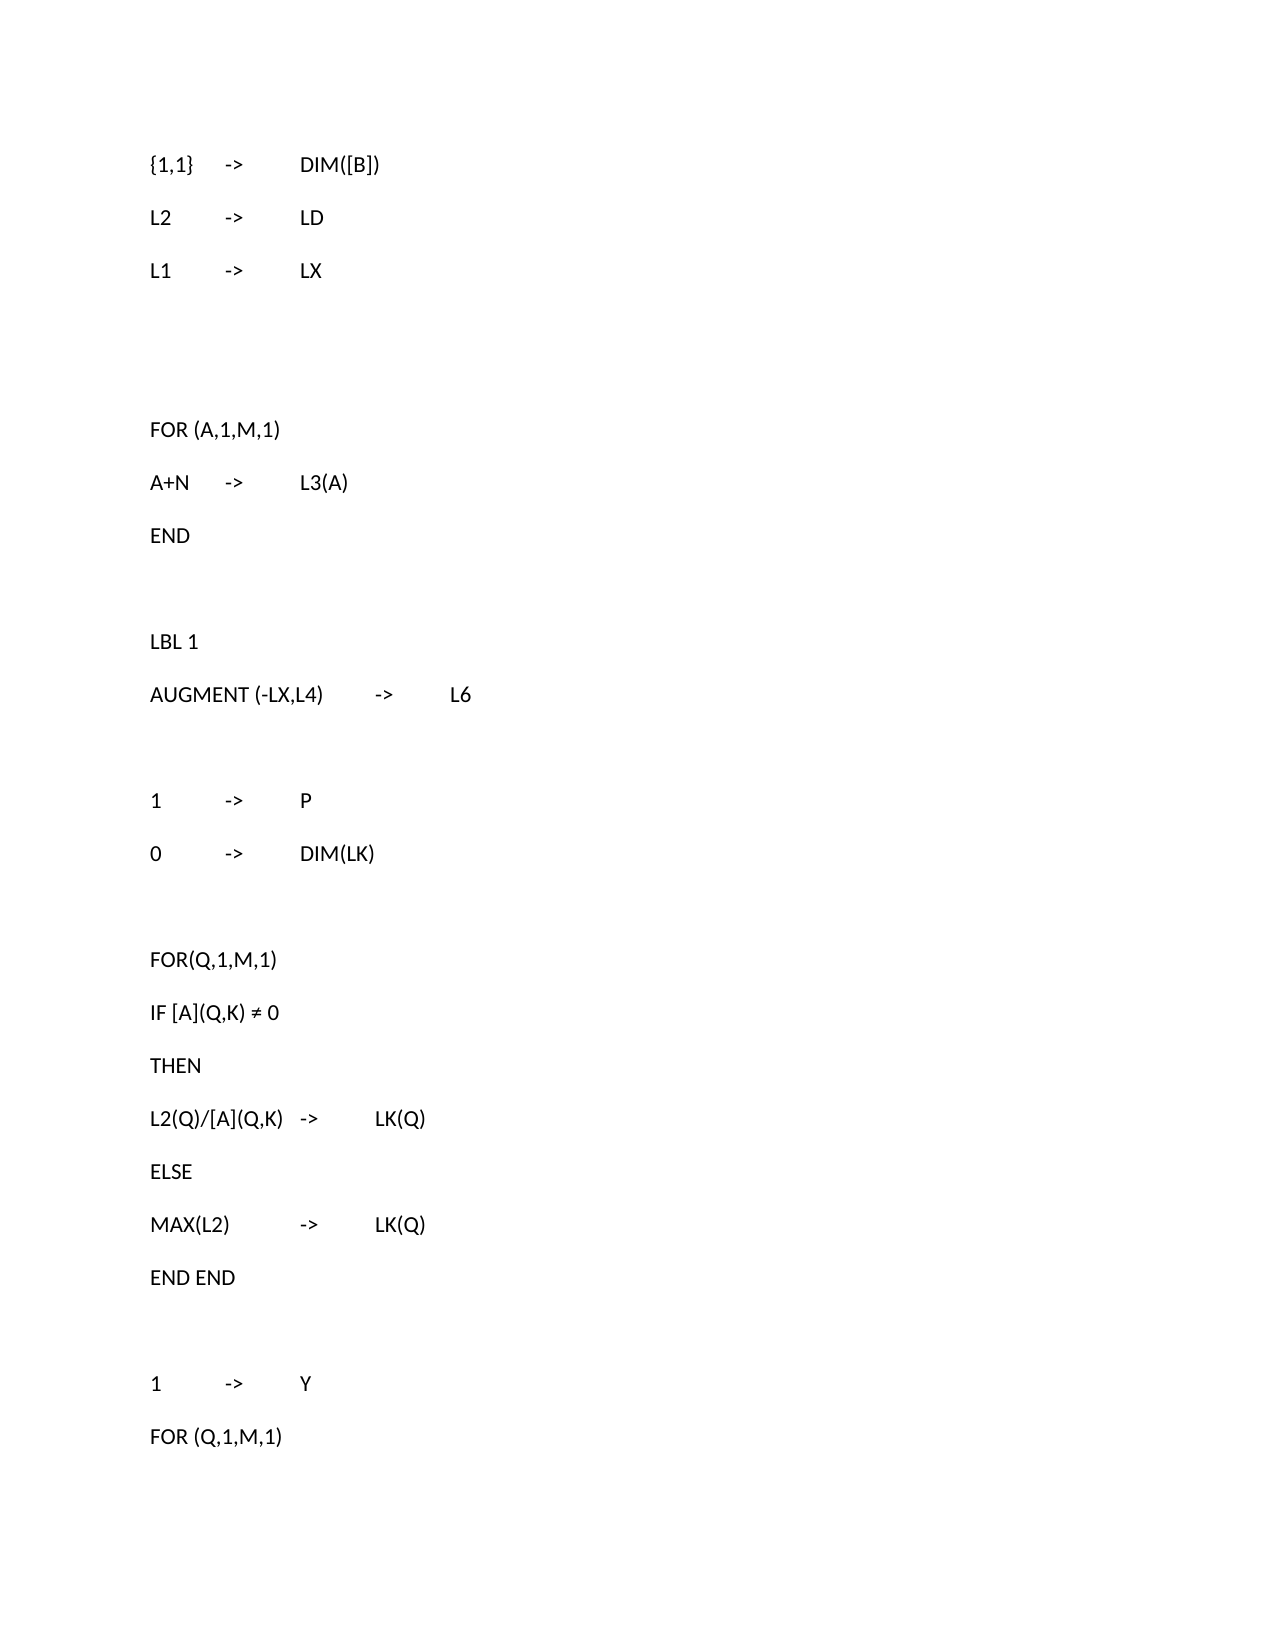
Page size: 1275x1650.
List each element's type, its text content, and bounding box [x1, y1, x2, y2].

text MAX(L2) -> LK(Q) [150, 1210, 1125, 1238]
text 0 -> DIM(LK) [150, 839, 1125, 867]
text END [150, 521, 1125, 549]
text FOR (Q,1,M,1) [150, 1422, 1125, 1451]
text L2(Q)/[A](Q,K) -> LK(Q) [150, 1104, 1125, 1132]
text THEN [150, 1051, 1125, 1079]
text 1 -> Y [150, 1369, 1125, 1397]
text {1,1} -> DIM([B]) [150, 150, 1125, 178]
text IF [A](Q,K) ≠ 0 [150, 998, 1125, 1026]
text A+N -> L3(A) [150, 468, 1125, 496]
text AUGMENT (-LX,L4) -> L6 [150, 680, 1125, 708]
text FOR(Q,1,M,1) [150, 945, 1125, 973]
text L1 -> LX [150, 256, 1125, 284]
text L2 -> LD [150, 203, 1125, 231]
text END END [150, 1263, 1125, 1291]
text LBL 1 [150, 627, 1125, 655]
text FOR (A,1,M,1) [150, 415, 1125, 443]
text 1 -> P [150, 786, 1125, 814]
text ELSE [150, 1157, 1125, 1185]
